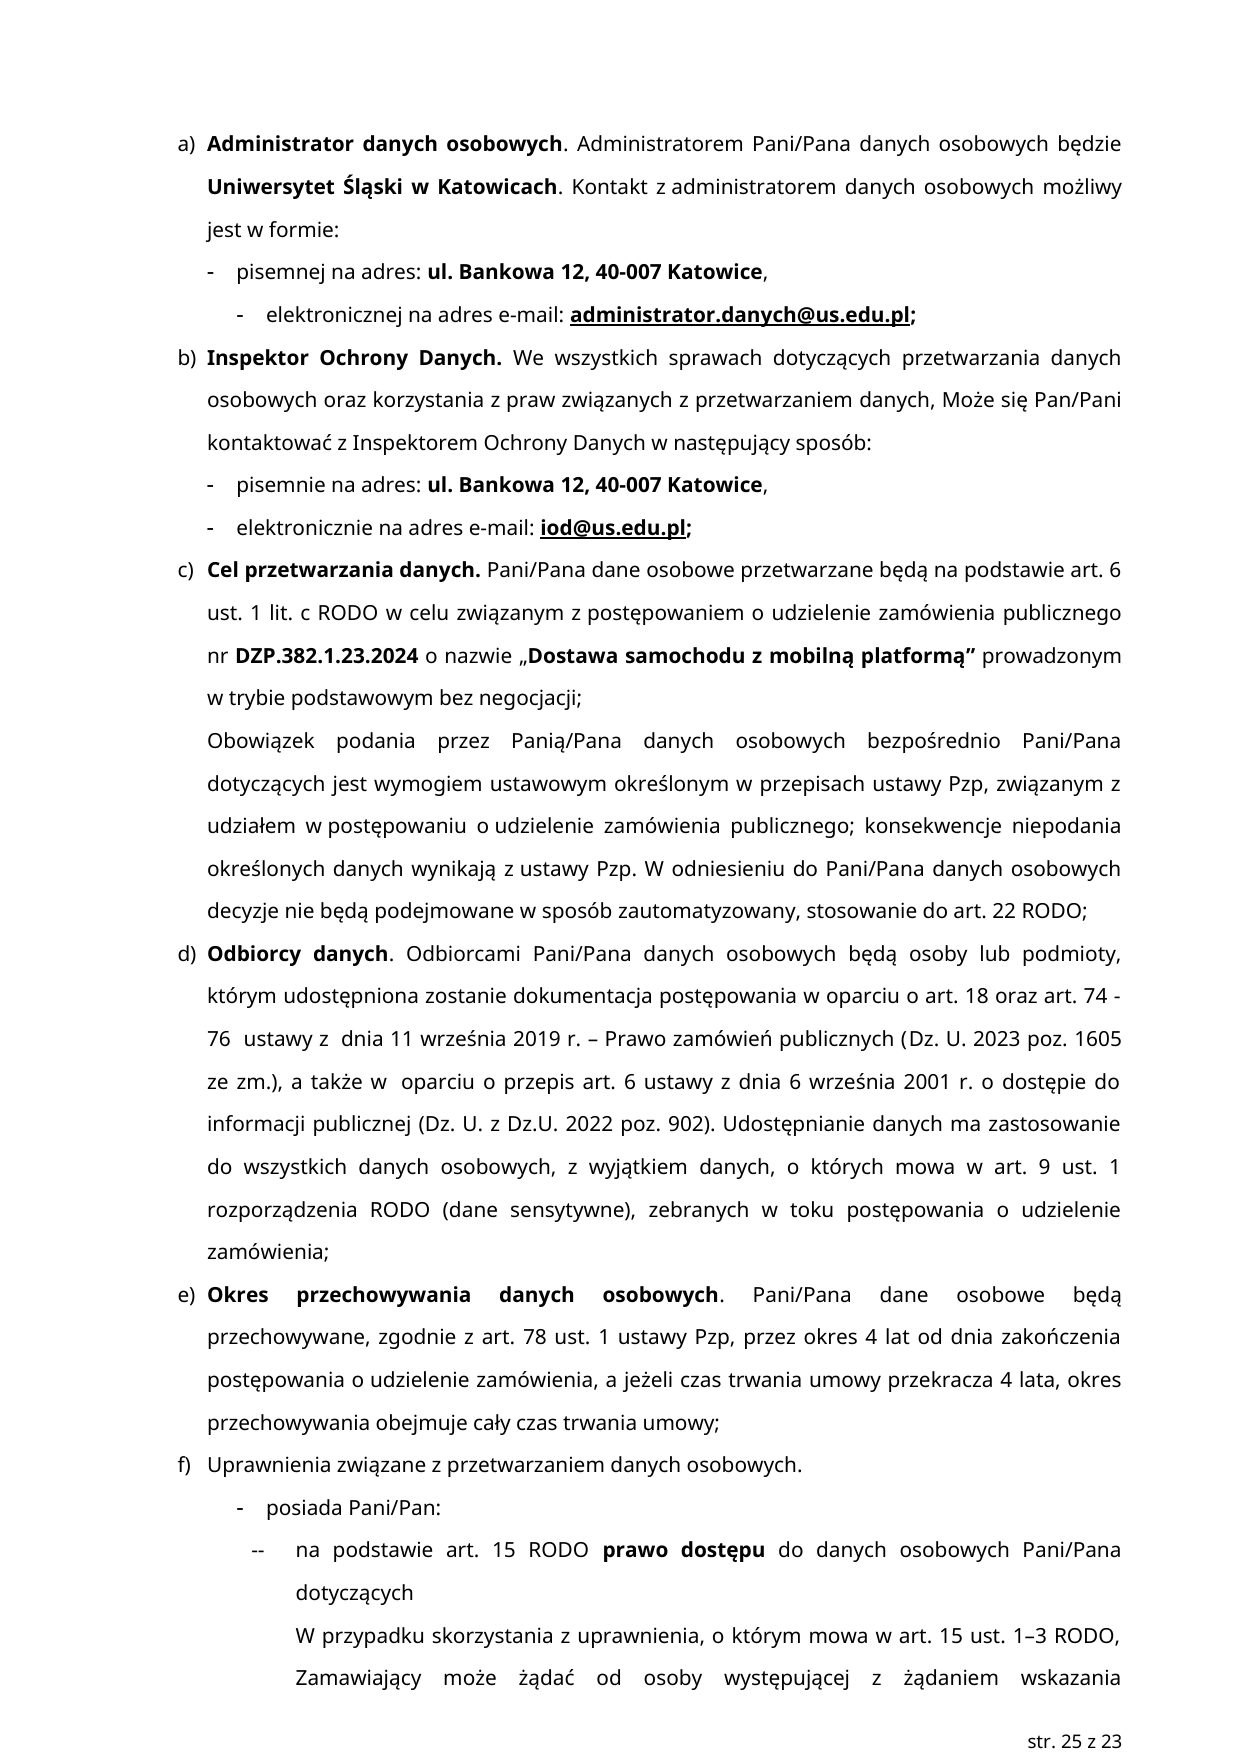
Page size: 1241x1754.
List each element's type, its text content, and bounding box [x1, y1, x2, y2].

list posiada Pani/Pan: [236, 1493, 1122, 1521]
subtitle Okres przechowywania danych osobowych. Pani/Pana dane osobowe będą przechowywane, zgodnie z art. 78 ust. 1 ustawy Pzp, przez okres 4 lat od dnia zakończenia postępowania o udzielenie zamówienia, a jeżeli czas trwania umowy przekracza 4 lata, okres przechowywania obejmuje cały czas trwania umowy; [177, 1280, 1122, 1436]
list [295, 1621, 1122, 1692]
subtitle Obowiązek podania przez Panią/Pana danych osobowych bezpośrednio Pani/Pana dotyczących jest wymogiem ustawowym określonym w przepisach ustawy Pzp, związanym z udziałem w postępowaniu o udzielenie zamówienia publicznego; konsekwencje niepodania określonych danych wynikają z ustawy Pzp. W odniesieniu do Pani/Pana danych osobowych decyzje nie będą podejmowane w sposób zautomatyzowany, stosowanie do art. 22 RODO; [207, 726, 1122, 925]
list -- na podstawie art. 15 RODO prawo dostępu do danych osobowych Pani/Pana dotyczących [251, 1536, 1122, 1607]
list pisemnej na adres: ul. Bankowa 12, 40-007 Katowice, [207, 257, 1122, 286]
list pisemnie na adres: ul. Bankowa 12, 40-007 Katowice, [207, 470, 1122, 499]
subtitle Cel przetwarzania danych. Pani/Pana dane osobowe przetwarzane będą na podstawie art. 6 ust. 1 lit. c RODO w celu związanym z postępowaniem o udzielenie zamówienia publicznego nr DZP.382.1.23.2024 o nazwie „Dostawa samochodu z mobilną platformą” prowadzonym w trybie podstawowym bez negocjacji; [177, 556, 1122, 712]
subtitle Inspektor Ochrony Danych. We wszystkich sprawach dotyczących przetwarzania danych osobowych oraz korzystania z praw związanych z przetwarzaniem danych, Może się Pan/Pani kontaktować z Inspektorem Ochrony Danych w następujący sposób: [177, 343, 1122, 456]
list elektronicznie na adres e-mail: iod@us.edu.pl; [207, 513, 1122, 541]
list elektronicznej na adres e-mail: administrator.danych@us.edu.pl; [236, 300, 1122, 328]
subtitle Uprawnienia związane z przetwarzaniem danych osobowych. [177, 1450, 1122, 1479]
subtitle Administrator danych osobowych. Administratorem Pani/Pana danych osobowych będzie Uniwersytet Śląski w Katowicach. Kontakt z administratorem danych osobowych możliwy jest w formie: [177, 129, 1122, 243]
subtitle Odbiorcy danych. Odbiorcami Pani/Pana danych osobowych będą osoby lub podmioty, którym udostępniona zostanie dokumentacja postępowania w oparciu o art. 18 oraz art. 74 - 76 ustawy z dnia 11 września 2019 r. – Prawo zamówień publicznych (Dz. U. 2023 poz. 1605 ze zm.), a także w oparciu o przepis art. 6 ustawy z dnia 6 września 2001 r. o dostępie do informacji publicznej (Dz. U. z Dz.U. 2022 poz. 902). Udostępnianie danych ma zastosowanie do wszystkich danych osobowych, z wyjątkiem danych, o których mowa w art. 9 ust. 1 rozporządzenia RODO (dane sensytywne), zebranych w toku postępowania o udzielenie zamówienia; [177, 939, 1122, 1266]
